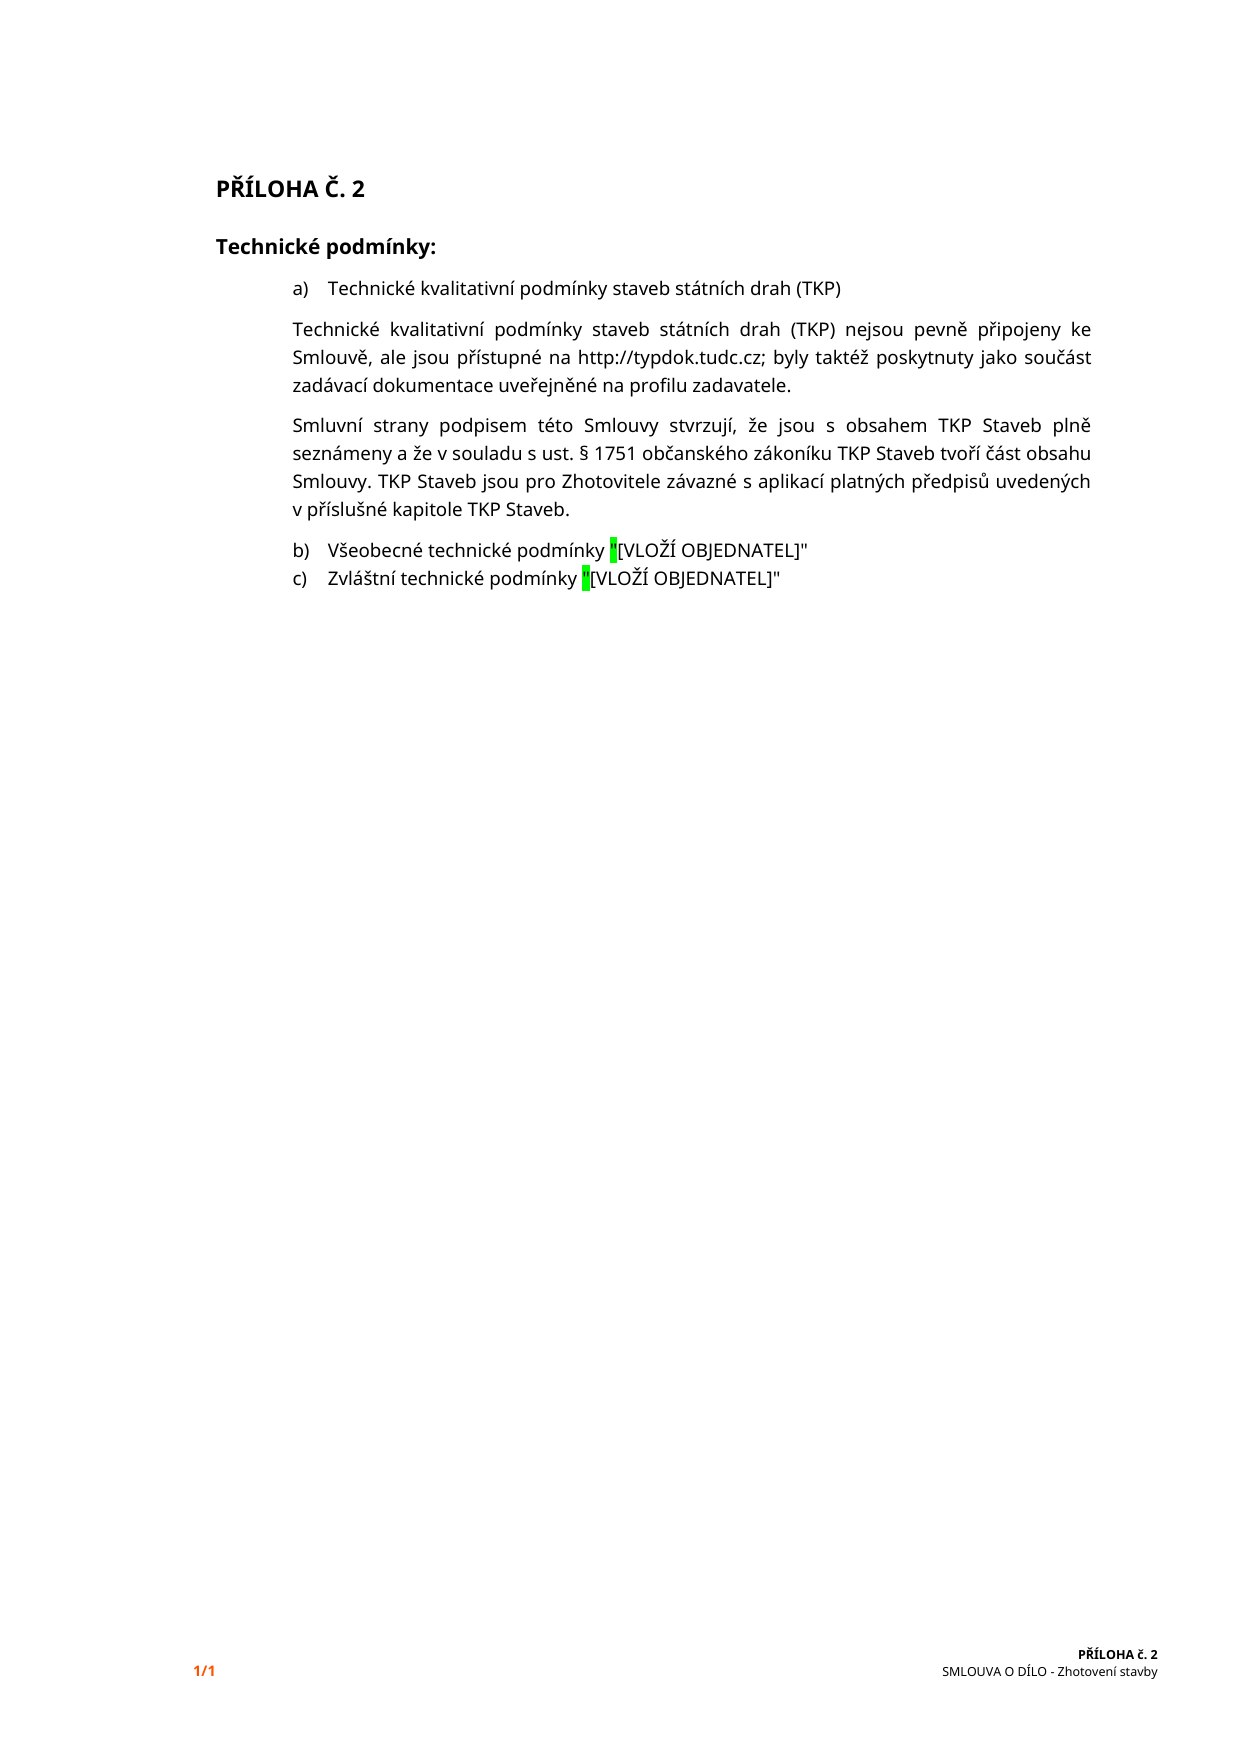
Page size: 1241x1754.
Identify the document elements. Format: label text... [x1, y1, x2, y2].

text Všeobecné technické podmínky [617, 537, 1093, 563]
text Všeobecné technické podmínky [292, 537, 610, 563]
text Zvláštní technické podmínky [590, 565, 1093, 591]
text Technické kvalitativní podmínky staveb státních drah (TKP) nejsou pevně připojeny ke Smlouvě, ale jsou přístupné na http://typdok.tudc.cz; byly taktéž poskytnuty jako součást zadávací dokumentace uveřejněné na profilu zadavatele. [292, 316, 1093, 398]
list Technické kvalitativní podmínky staveb státních drah (TKP) [292, 276, 1093, 301]
text Technické podmínky: [216, 232, 1093, 260]
text Zvláštní technické podmínky [292, 565, 582, 591]
text Příloha č. 2 [216, 172, 1093, 204]
text Smluvní strany podpisem této Smlouvy stvrzují, že jsou s obsahem TKP Staveb plně seznámeny a že v souladu s ust. § 1751 občanského zákoníku TKP Staveb tvoří část obsahu Smlouvy. TKP Staveb jsou pro Zhotovitele závazné s aplikací platných předpisů uvedených v příslušné kapitole TKP Staveb. [292, 413, 1093, 522]
